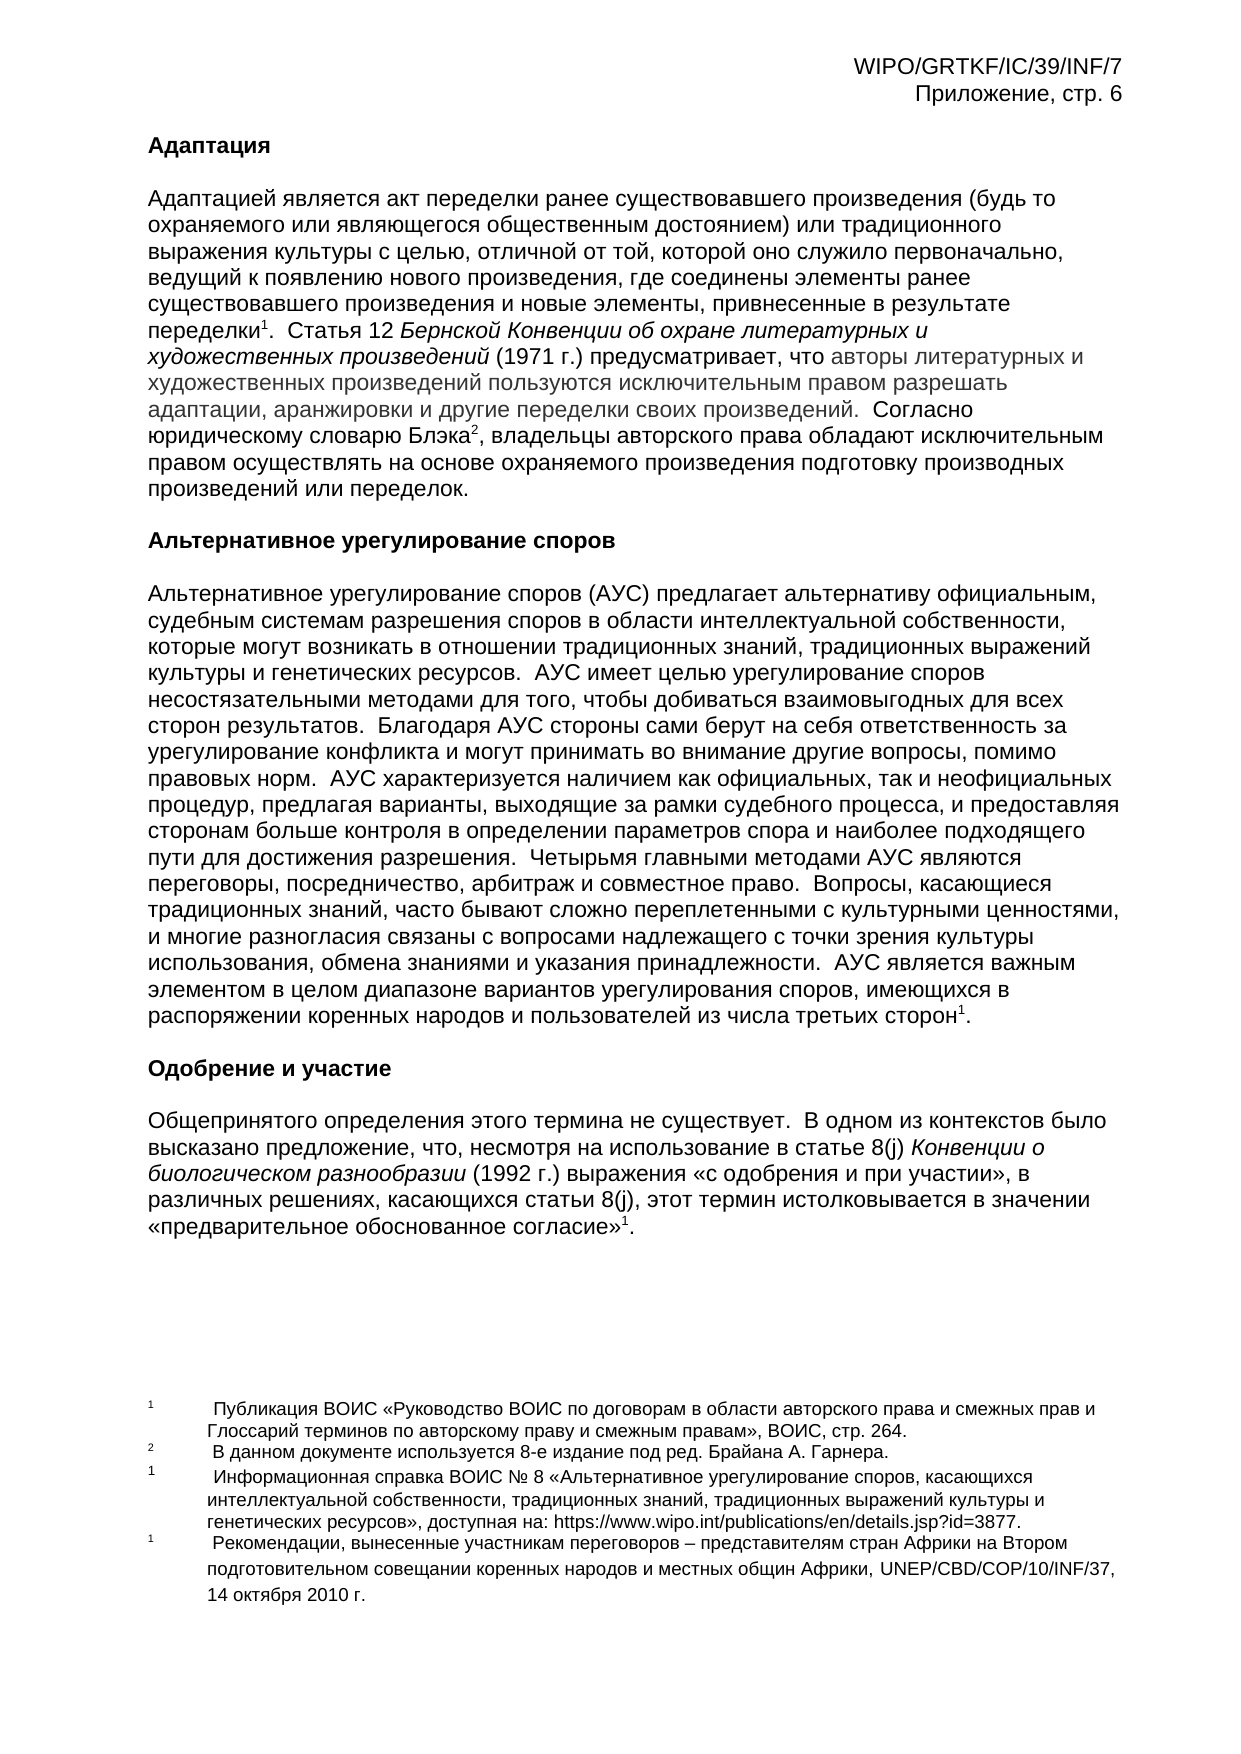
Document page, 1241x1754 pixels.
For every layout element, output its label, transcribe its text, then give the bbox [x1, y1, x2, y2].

text Общепринятого определения этого термина не существует. В одном из контекстов было высказано предложение, что, несмотря на использование в статье 8(j) Конвенции о биологическом разнообразии (1992 г.) выражения «с одобрения и при участии», в различных решениях, касающихся статьи 8(j), этот термин истолковывается в значении «предварительное обоснованное согласие». [148, 1107, 1122, 1239]
text Адаптацией является акт переделки ранее существовавшего произведения (будь то охраняемого или являющегося общественным достоянием) или традиционного выражения культуры с целью, отличной от той, которой оно служило первоначально, ведущий к появлению нового произведения, где соединены элементы ранее существовавшего произведения и новые элементы, привнесенные в результате переделки. Статья 12 Бернской Конвенции об охране литературных и художественных произведений (1971 г.) предусматривает, что авторы литературных и художественных произведений пользуются исключительным правом разрешать адаптации, аранжировки и другие переделки своих произведений. Согласно юридическому словарю Блэка, владельцы авторского права обладают исключительным правом осуществлять на основе охраняемого произведения подготовку производных произведений или переделок. [148, 185, 1122, 501]
subtitle Одобрение и участие [148, 1054, 1122, 1081]
subtitle Альтернативное урегулирование споров [148, 527, 1122, 554]
text Альтернативное урегулирование споров (АУС) предлагает альтернативу официальным, судебным системам разрешения споров в области интеллектуальной собственности, которые могут возникать в отношении традиционных знаний, традиционных выражений культуры и генетических ресурсов. АУС имеет целью урегулирование споров несостязательными методами для того, чтобы добиваться взаимовыгодных для всех сторон результатов. Благодаря АУС стороны сами берут на себя ответственность за урегулирование конфликта и могут принимать во внимание другие вопросы, помимо правовых норм. АУС характеризуется наличием как официальных, так и неофициальных процедур, предлагая варианты, выходящие за рамки судебного процесса, и предоставляя сторонам больше контроля в определении параметров спора и наиболее подходящего пути для достижения разрешения. Четырьмя главными методами АУС являются переговоры, посредничество, арбитраж и совместное право. Вопросы, касающиеся традиционных знаний, часто бывают сложно переплетенными с культурными ценностями, и многие разногласия связаны с вопросами надлежащего с точки зрения культуры использования, обмена знаниями и указания принадлежности. АУС является важным элементом в целом диапазоне вариантов урегулирования споров, имеющихся в распоряжении коренных народов и пользователей из числа третьих сторон. [148, 580, 1122, 1028]
subtitle Адаптация [148, 132, 1122, 158]
